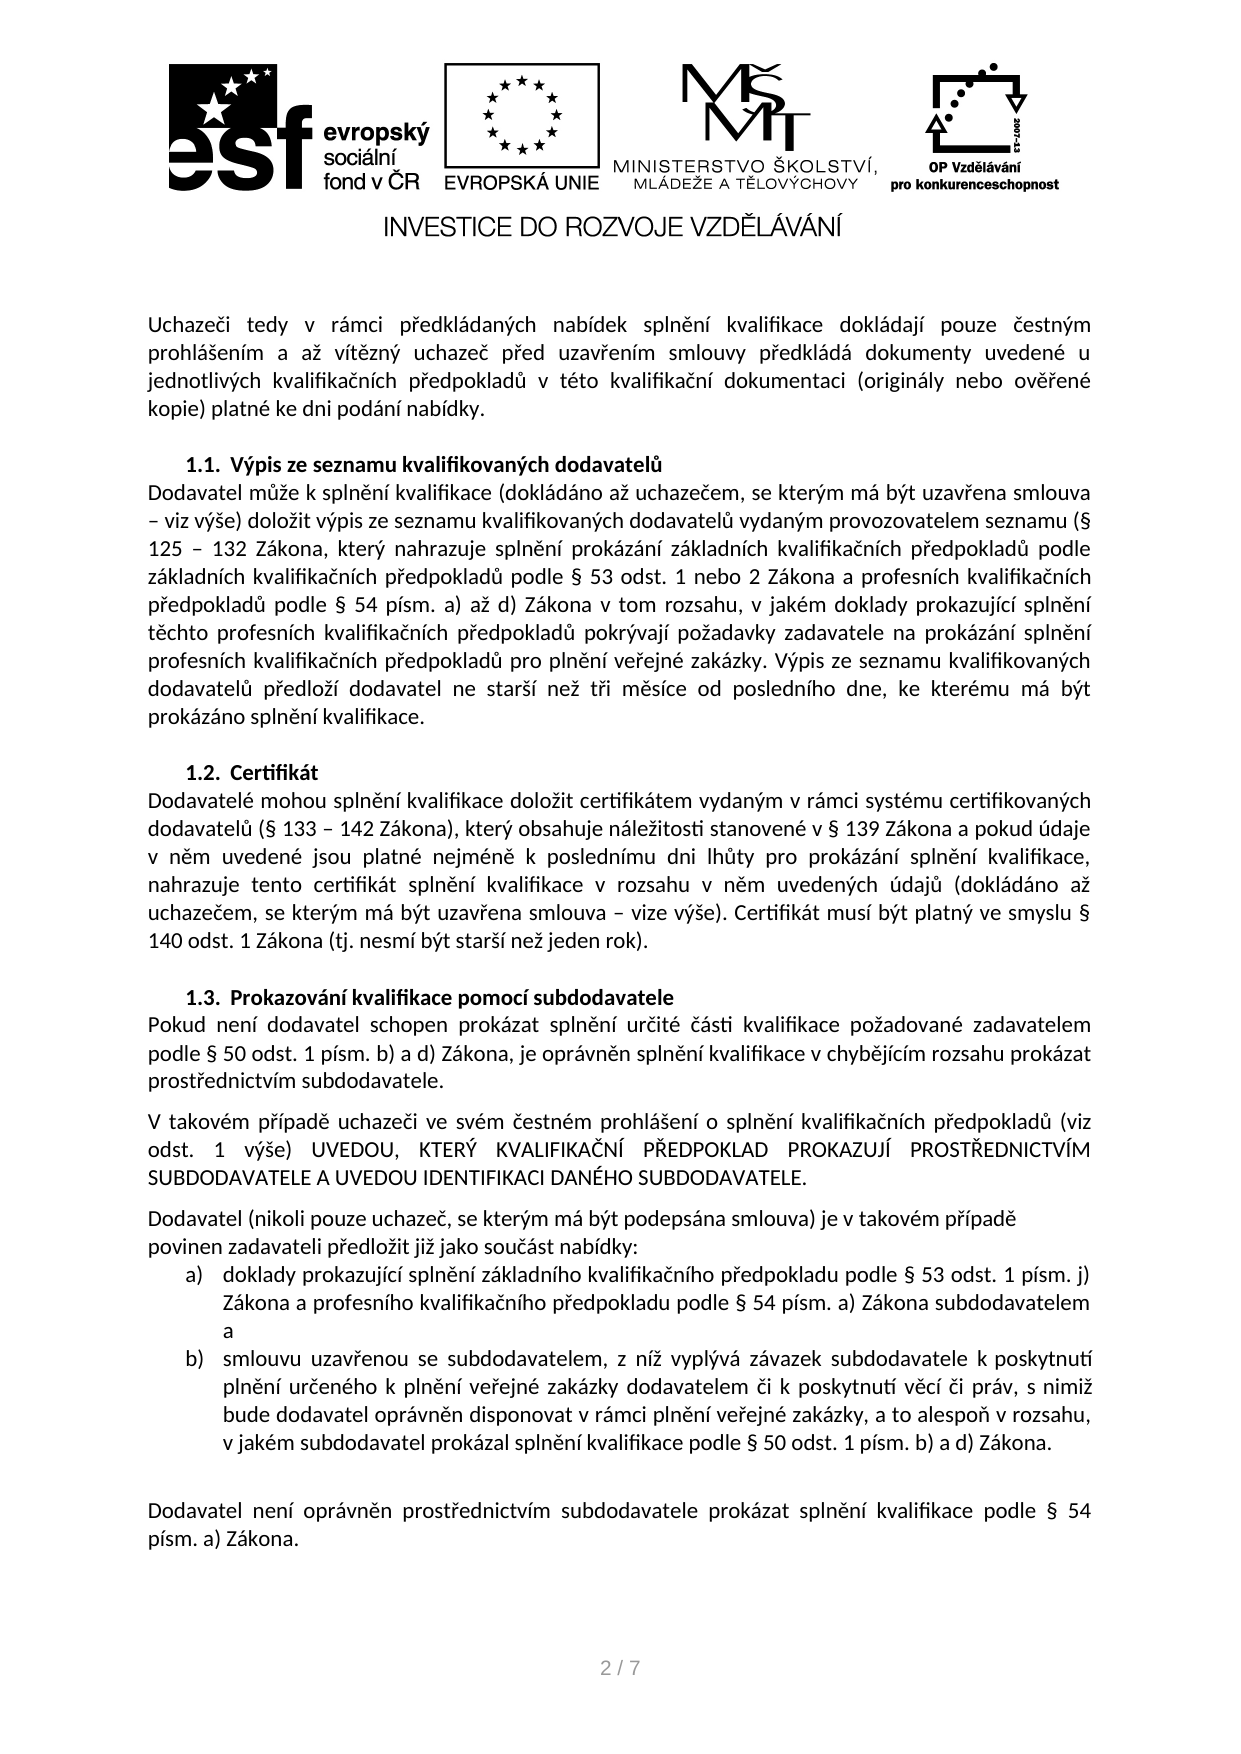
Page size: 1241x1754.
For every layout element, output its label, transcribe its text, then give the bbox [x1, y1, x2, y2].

text Dodavatel může k splnění kvalifikace (dokládáno až uchazečem, se kterým má být uzavřena smlouva – viz výše) doložit výpis ze seznamu kvalifikovaných dodavatelů vydaným provozovatelem seznamu (§ 125 – 132 Zákona, který nahrazuje splnění prokázání základních kvalifikačních předpokladů podle základních kvalifikačních předpokladů podle § 53 odst. 1 nebo 2 Zákona a profesních kvalifikačních předpokladů podle § 54 písm. a) až d) Zákona v tom rozsahu, v jakém doklady prokazující splnění těchto profesních kvalifikačních předpokladů pokrývají požadavky zadavatele na prokázání splnění profesních kvalifikačních předpokladů pro plnění veřejné zakázky. Výpis ze seznamu kvalifikovaných dodavatelů předloží dodavatel ne starší než tři měsíce od posledního dne, ke kterému má být prokázáno splnění kvalifikace. [148, 478, 1093, 730]
text povinen zadavateli předložit již jako součást nabídky: [148, 1232, 1093, 1260]
picture [121, 23, 1119, 268]
text V takovém případě uchazeči ve svém čestném prohlášení o splnění kvalifikačních předpokladů (viz odst. 1 výše) UVEDOU, KTERÝ KVALIFIKAČNÍ PŘEDPOKLAD PROKAZUJÍ PROSTŘEDNICTVÍM SUBDODAVATELE A UVEDOU IDENTIFIKACI DANÉHO SUBDODAVATELE. [148, 1107, 1093, 1191]
text Dodavatelé mohou splnění kvalifikace doložit certifikátem vydaným v rámci systému certifikovaných dodavatelů (§ 133 – 142 Zákona), který obsahuje náležitosti stanovené v § 139 Zákona a pokud údaje v něm uvedené jsou platné nejméně k poslednímu dni lhůty pro prokázání splnění kvalifikace, nahrazuje tento certifikát splnění kvalifikace v rozsahu v něm uvedených údajů (dokládáno až uchazečem, se kterým má být uzavřena smlouva – vize výše). Certifikát musí být platný ve smyslu § 140 odst. 1 Zákona (tj. nesmí být starší než jeden rok). [148, 786, 1093, 954]
subtitle Výpis ze seznamu kvalifikovaných dodavatelů [185, 450, 1093, 478]
text Uchazeči tedy v rámci předkládaných nabídek splnění kvalifikace dokládají pouze čestným prohlášením a až vítězný uchazeč před uzavřením smlouvy předkládá dokumenty uvedené u jednotlivých kvalifikačních předpokladů v této kvalifikační dokumentaci (originály nebo ověřené kopie) platné ke dni podání nabídky. [148, 310, 1093, 422]
subtitle Certifikát [185, 758, 1093, 786]
text Dodavatel (nikoli pouze uchazeč, se kterým má být podepsána smlouva) je v takovém případě [148, 1204, 1093, 1232]
text Pokud není dodavatel schopen prokázat splnění určité části kvalifikace požadované zadavatelem podle § 50 odst. 1 písm. b) a d) Zákona, je oprávněn splnění kvalifikace v chybějícím rozsahu prokázat prostřednictvím subdodavatele. [148, 1011, 1093, 1095]
text Dodavatel není oprávněn prostřednictvím subdodavatele prokázat splnění kvalifikace podle § 54 písm. a) Zákona. [148, 1496, 1093, 1552]
list doklady prokazující splnění základního kvalifikačního předpokladu podle § 53 odst. 1 písm. j) Zákona a profesního kvalifikačního předpokladu podle § 54 písm. a) Zákona subdodavatelem a [185, 1260, 1093, 1344]
subtitle Prokazování kvalifikace pomocí subdodavatele [185, 983, 1093, 1011]
list smlouvu uzavřenou se subdodavatelem, z níž vyplývá závazek subdodavatele k poskytnutí plnění určeného k plnění veřejné zakázky dodavatelem či k poskytnutí věcí či práv, s nimiž bude dodavatel oprávněn disponovat v rámci plnění veřejné zakázky, a to alespoň v rozsahu, v jakém subdodavatel prokázal splnění kvalifikace podle § 50 odst. 1 písm. b) a d) Zákona. [185, 1344, 1093, 1456]
